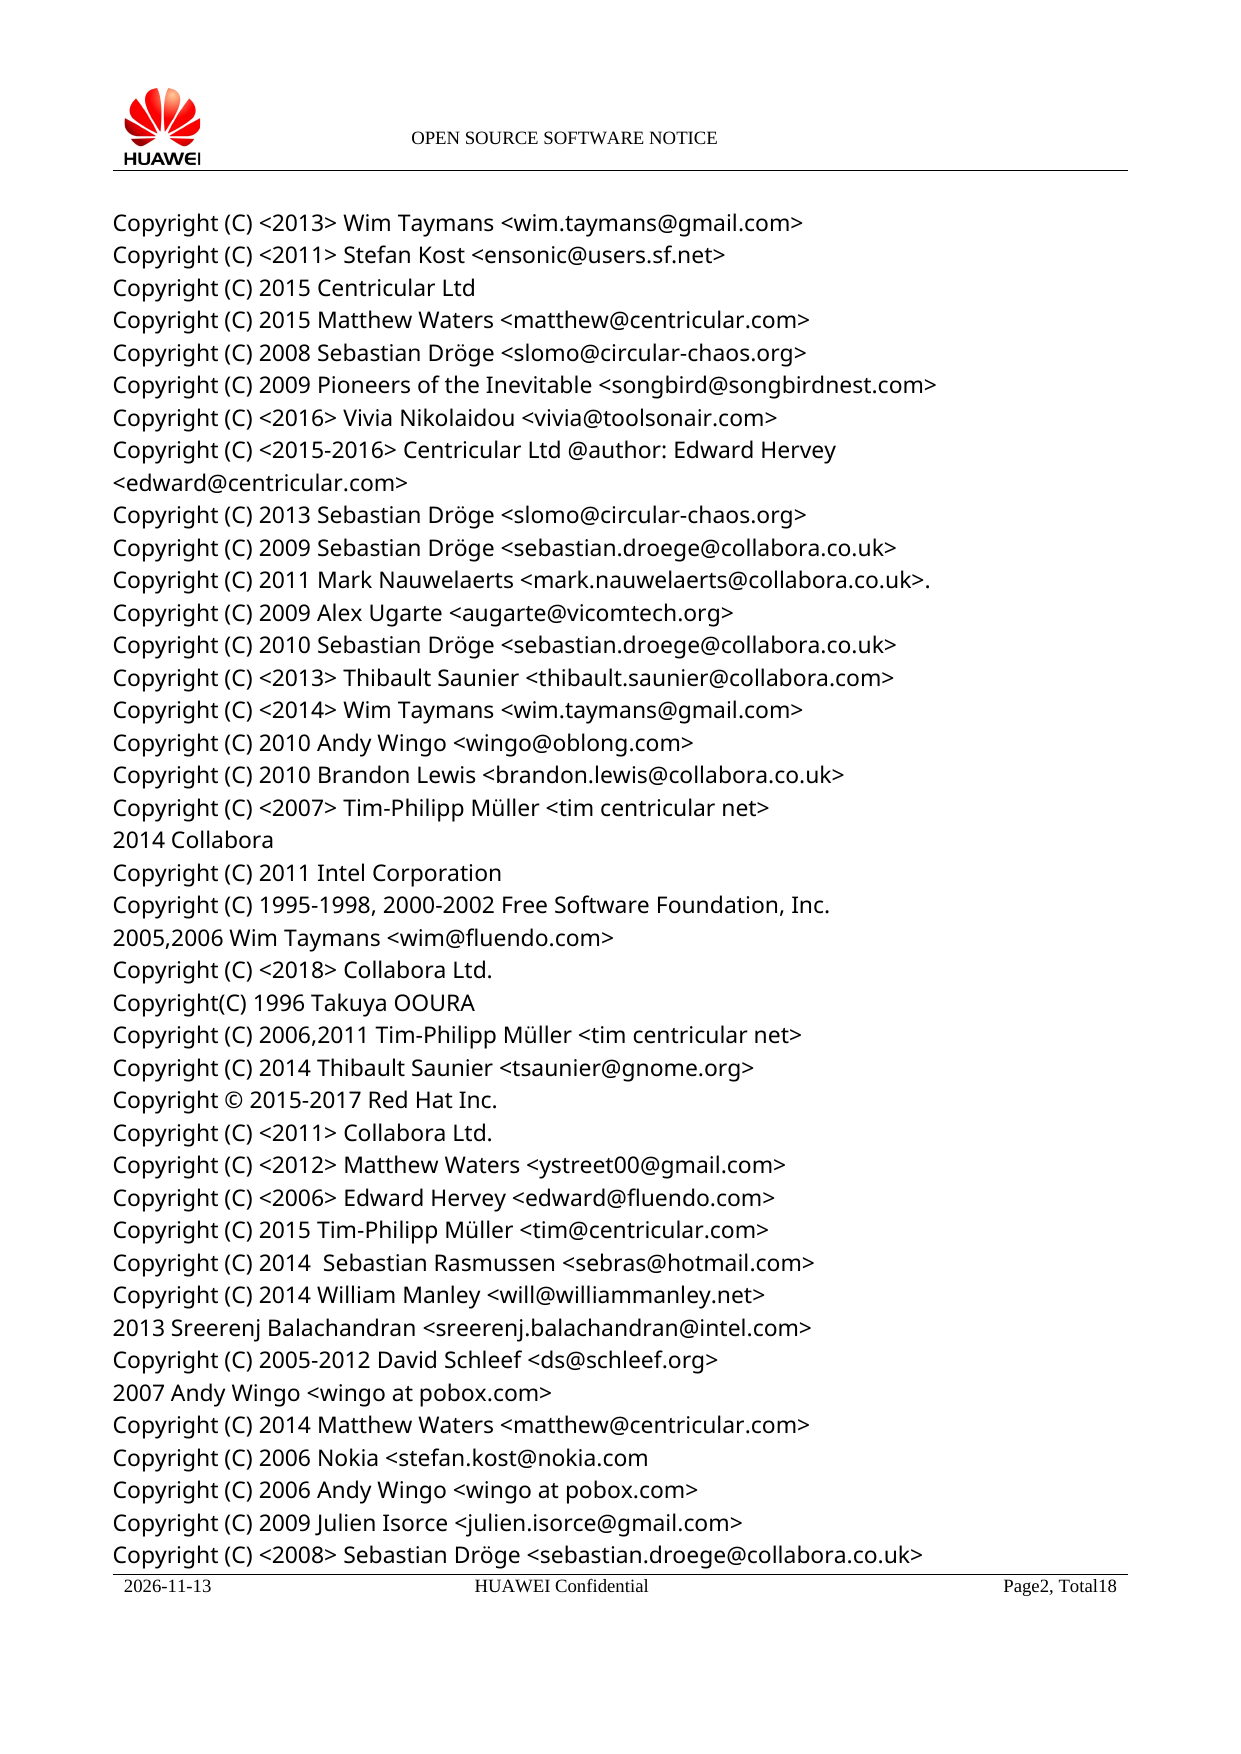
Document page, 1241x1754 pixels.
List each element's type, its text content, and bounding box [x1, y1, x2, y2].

picture [124, 88, 201, 165]
